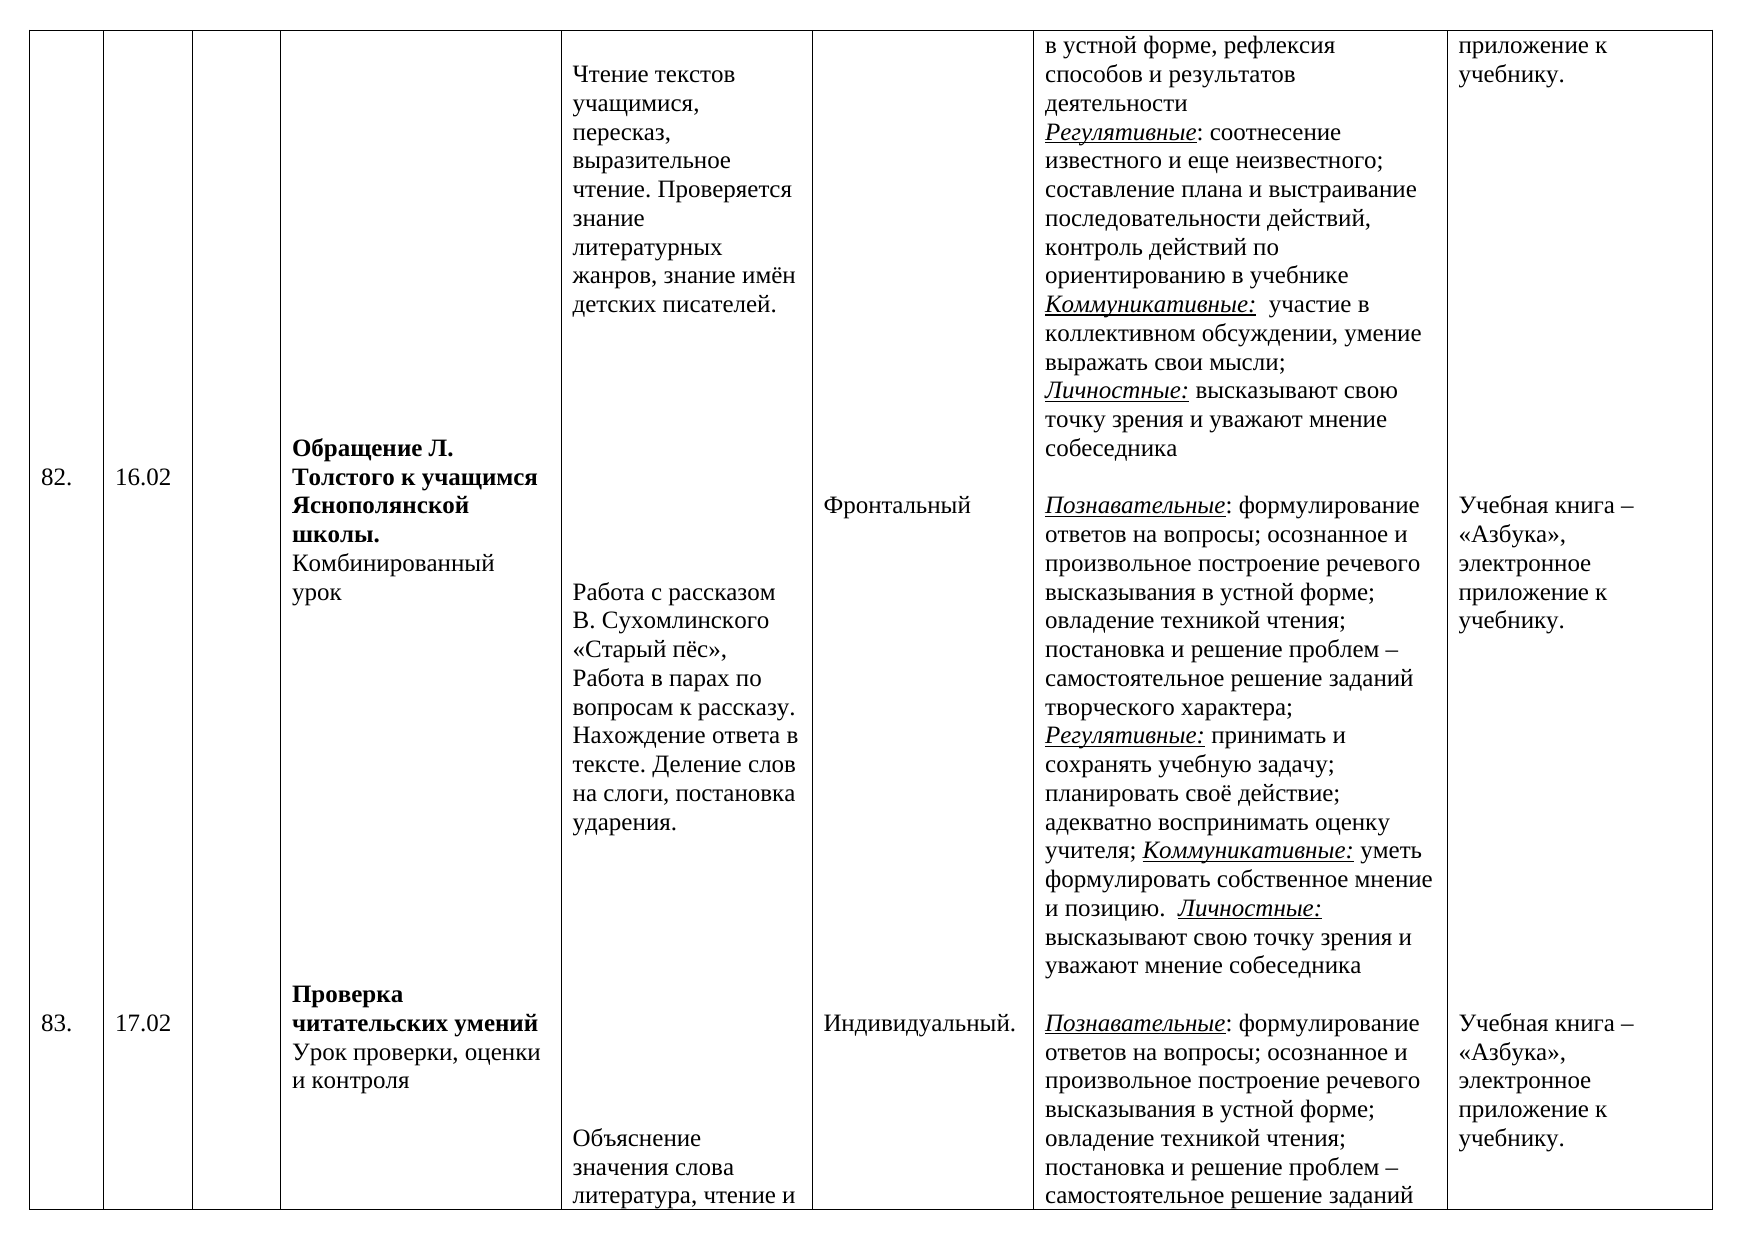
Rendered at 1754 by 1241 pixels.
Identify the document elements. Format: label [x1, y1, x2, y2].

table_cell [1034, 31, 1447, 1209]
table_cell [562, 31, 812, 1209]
table_cell [104, 31, 192, 1209]
table_cell [30, 31, 103, 1209]
table_cell [813, 31, 1033, 1209]
table_cell [193, 31, 280, 1209]
table_cell [1448, 31, 1712, 1209]
table_cell [281, 31, 561, 1209]
